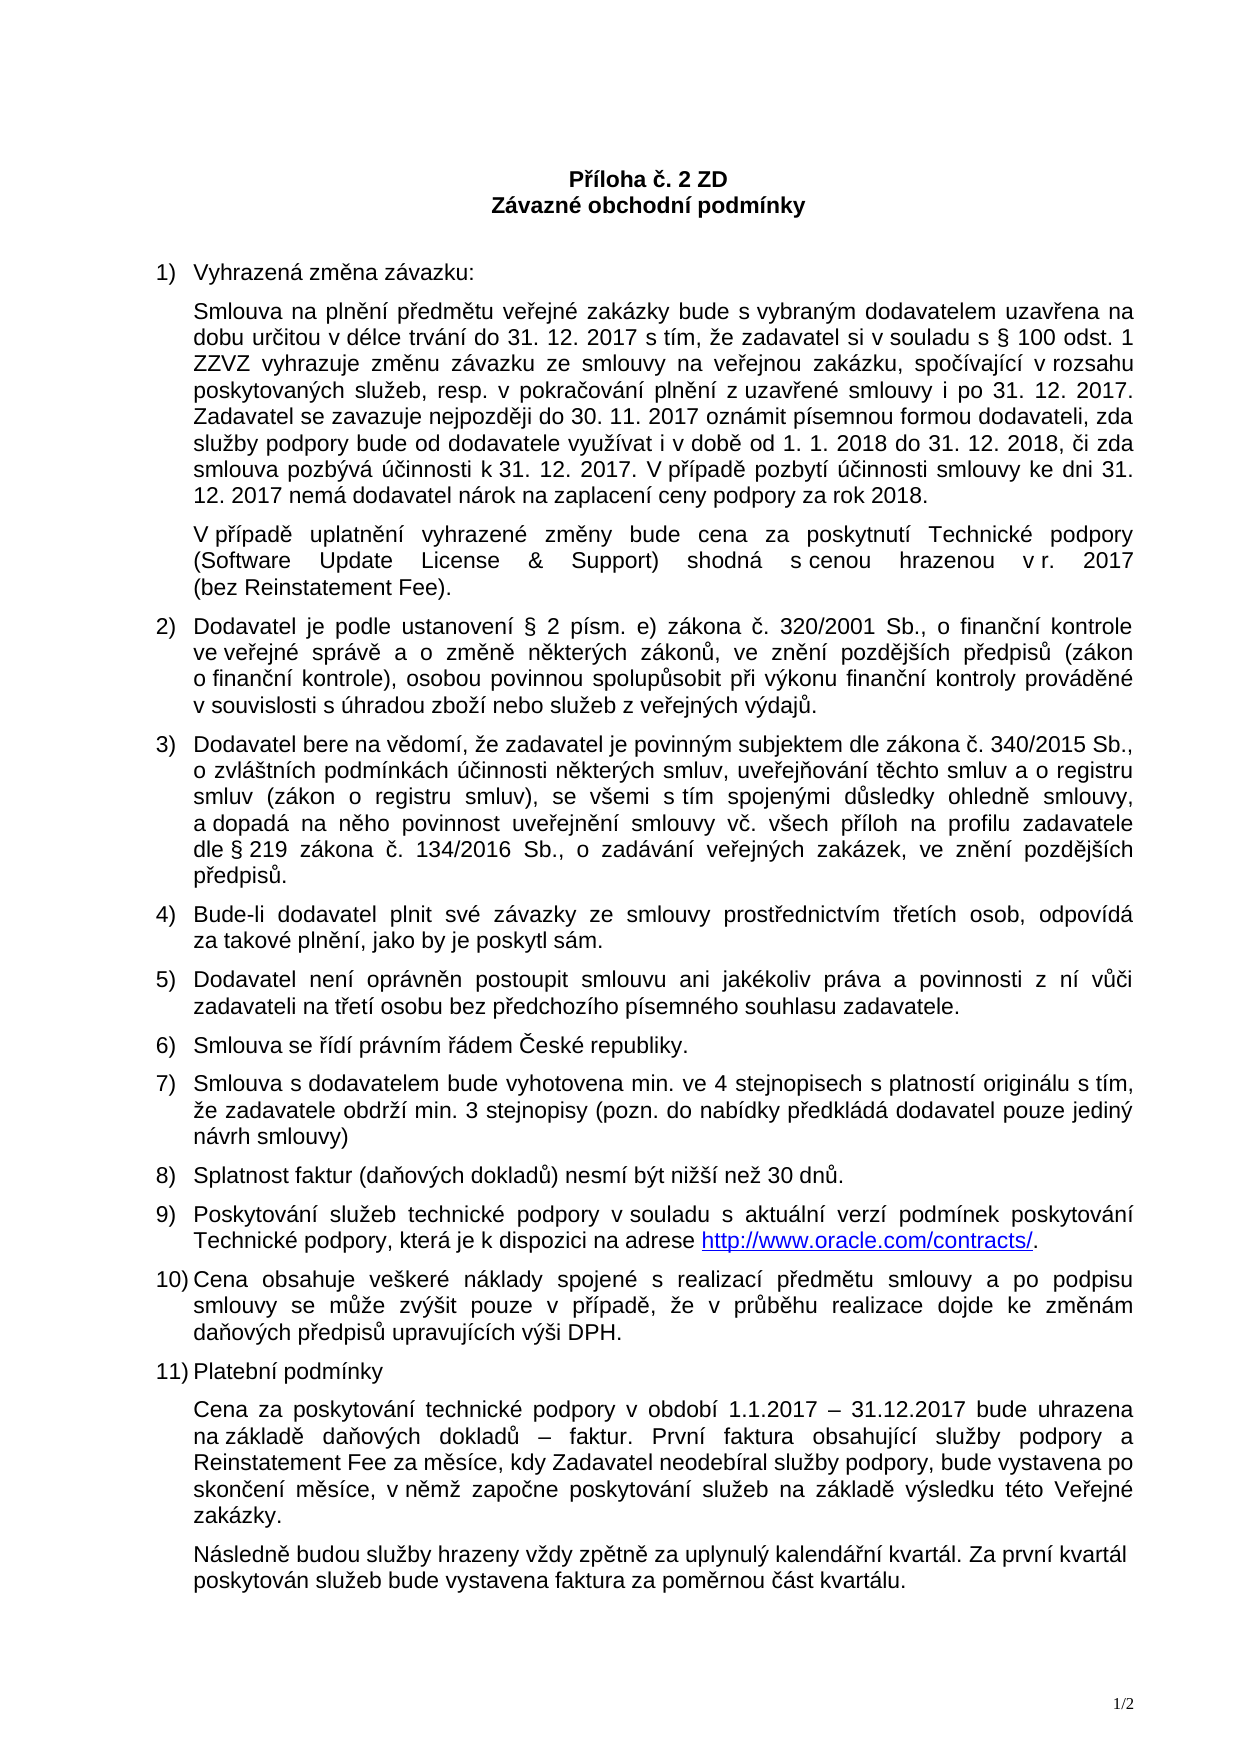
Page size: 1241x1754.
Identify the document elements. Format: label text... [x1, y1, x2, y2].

text Závazné obchodní podmínky [162, 192, 1134, 219]
list Vyhrazená změna závazku: [156, 259, 1134, 285]
list Poskytování služeb technické podpory v souladu s aktuální verzí podmínek poskytování Technické podpory, která je k dispozici na adrese http://www.oracle.com/contracts/. [156, 1201, 1134, 1253]
list Dodavatel není oprávněn postoupit smlouvu ani jakékoliv práva a povinnosti z ní vůči zadavateli na třetí osobu bez předchozího písemného souhlasu zadavatele. [156, 966, 1134, 1019]
list Cena za poskytování technické podpory v období 1.1.2017 – 31.12.2017 bude uhrazena na základě daňových dokladů – faktur. První faktura obsahující služby podpory a Reinstatement Fee za měsíce, kdy Zadavatel neodebíral služby podpory, bude vystavena po skončení měsíce, v němž započne poskytování služeb na základě výsledku této Veřejné zakázky. [193, 1396, 1134, 1528]
list Smlouva na plnění předmětu veřejné zakázky bude s vybraným dodavatelem uzavřena na dobu určitou v délce trvání do 31. 12. 2017 s tím, že zadavatel si v souladu s § 100 odst. 1 ZZVZ vyhrazuje změnu závazku ze smlouvy na veřejnou zakázku, spočívající v rozsahu poskytovaných služeb, resp. v pokračování plnění z uzavřené smlouvy i po 31. 12. 2017. Zadavatel se zavazuje nejpozději do 30. 11. 2017 oznámit písemnou formou dodavateli, zda služby podpory bude od dodavatele využívat i v době od 1. 1. 2018 do 31. 12. 2018, či zda smlouva pozbývá účinnosti k 31. 12. 2017. V případě pozbytí účinnosti smlouvy ke dni 31. 12. 2017 nemá dodavatel nárok na zaplacení ceny podpory za rok 2018. [193, 298, 1134, 508]
list V případě uplatnění vyhrazené změny bude cena za poskytnutí Technické podpory (Software Update License & Support) shodná s cenou hrazenou v r. 2017 (bez Reinstatement Fee). [193, 521, 1134, 600]
list Splatnost faktur (daňových dokladů) nesmí být nižší než 30 dnů. [156, 1162, 1134, 1188]
list Platební podmínky [156, 1358, 1134, 1384]
list Bude-li dodavatel plnit své závazky ze smlouvy prostřednictvím třetích osob, odpovídá za takové plnění, jako by je poskytl sám. [156, 901, 1134, 954]
list Cena obsahuje veškeré náklady spojené s realizací předmětu smlouvy a po podpisu smlouvy se může zvýšit pouze v případě, že v průběhu realizace dojde ke změnám daňových předpisů upravujících výši DPH. [156, 1266, 1134, 1345]
list Smlouva s dodavatelem bude vyhotovena min. ve 4 stejnopisech s platností originálu s tím, že zadavatele obdrží min. 3 stejnopisy (pozn. do nabídky předkládá dodavatel pouze jediný návrh smlouvy) [156, 1070, 1134, 1149]
list Dodavatel je podle ustanovení § 2 písm. e) zákona č. 320/2001 Sb., o finanční kontrole ve veřejné správě a o změně některých zákonů, ve znění pozdějších předpisů (zákon o finanční kontrole), osobou povinnou spolupůsobit při výkonu finanční kontroly prováděné v souvislosti s úhradou zboží nebo služeb z veřejných výdajů. [156, 613, 1134, 718]
text Příloha č. 2 ZD [162, 166, 1134, 192]
list Následně budou služby hrazeny vždy zpětně za uplynulý kalendářní kvartál. Za první kvartál poskytován služeb bude vystavena faktura za poměrnou část kvartálu. [193, 1541, 1134, 1593]
list Smlouva se řídí právním řádem České republiky. [156, 1032, 1134, 1058]
list Dodavatel bere na vědomí, že zadavatel je povinným subjektem dle zákona č. 340/2015 Sb., o zvláštních podmínkách účinnosti některých smluv, uveřejňování těchto smluv a o registru smluv (zákon o registru smluv), se všemi s tím spojenými důsledky ohledně smlouvy, a dopadá na něho povinnost uveřejnění smlouvy vč. všech příloh na profilu zadavatele dle § 219 zákona č. 134/2016 Sb., o zadávání veřejných zakázek, ve znění pozdějších předpisů. [156, 731, 1134, 889]
